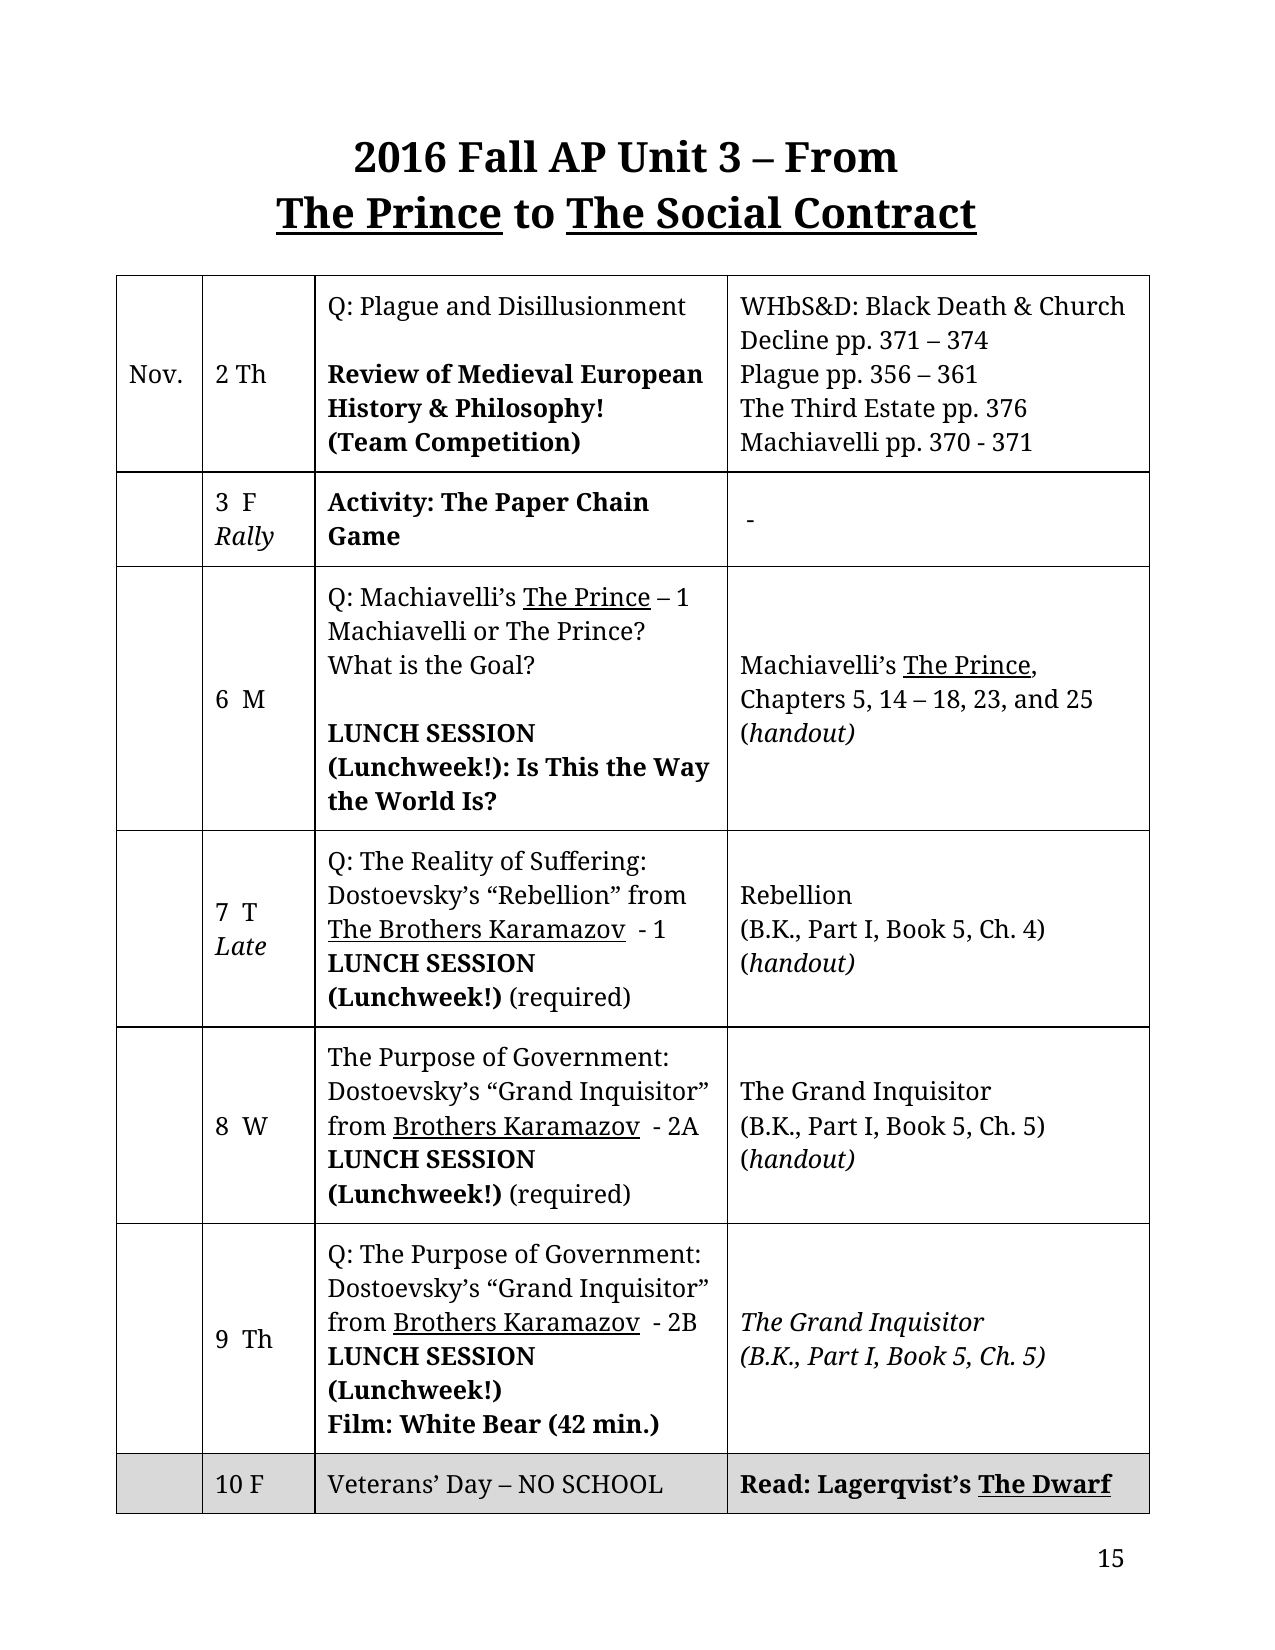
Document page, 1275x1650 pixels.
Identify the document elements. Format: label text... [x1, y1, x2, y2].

table_cell 7 T Late [203, 831, 314, 1026]
table_cell Q: The Reality of Suffering: Dostoevsky’s “Rebellion” from The Brothers Karamazov - 1 LUNCH SESSION (Lunchweek!) (required) [316, 831, 727, 1026]
table_cell Machiavelli’s The Prince, Chapters 5, 14 – 18, 23, and 25 (handout) [728, 567, 1149, 830]
table_cell The Grand Inquisitor (B.K., Part I, Book 5, Ch. 5) (handout) [728, 1028, 1149, 1223]
table_cell Read: Lagerqvist’s The Dwarf [728, 1454, 1149, 1513]
text The Prince to The Social Contract [127, 184, 1125, 241]
table_cell Rebellion (B.K., Part I, Book 5, Ch. 4) (handout) [728, 831, 1149, 1026]
table_cell [117, 1224, 202, 1453]
table_cell 10 F [203, 1454, 314, 1513]
table_cell 8 W [203, 1028, 314, 1223]
table_cell Activity: The Paper Chain Game [316, 473, 727, 566]
table_cell [117, 831, 202, 1026]
table_cell Veterans’ Day – NO SCHOOL [316, 1454, 727, 1513]
table_cell The Grand Inquisitor (B.K., Part I, Book 5, Ch. 5) [728, 1224, 1149, 1453]
table_cell Q: Machiavelli’s The Prince – 1 Machiavelli or The Prince? What is the Goal? LUNCH SESSION (Lunchweek!): Is This the Way the World Is? [316, 567, 727, 830]
table_cell Q: The Purpose of Government: Dostoevsky’s “Grand Inquisitor” from Brothers Karamazov - 2B LUNCH SESSION (Lunchweek!) Film: White Bear (42 min.) [316, 1224, 727, 1453]
table_cell The Purpose of Government: Dostoevsky’s “Grand Inquisitor” from Brothers Karamazov - 2A LUNCH SESSION (Lunchweek!) (required) [316, 1028, 727, 1223]
table_cell 9 Th [203, 1224, 314, 1453]
table_cell [117, 473, 202, 566]
table_cell [117, 567, 202, 830]
table_cell 3 F Rally [203, 473, 314, 566]
table_cell 6 M [203, 567, 314, 830]
table_header Q: Plague and Disillusionment Review of Medieval European History & Philosophy! (Team Competition) [316, 276, 727, 471]
table_cell [117, 1028, 202, 1223]
table_cell - [728, 473, 1149, 566]
table_header Nov. [117, 276, 202, 471]
table_cell [117, 1454, 202, 1513]
table_header 2 Th [203, 276, 314, 471]
text 2016 Fall AP Unit 3 – From [127, 127, 1125, 184]
table_header WHbS&D: Black Death & Church Decline pp. 371 – 374 Plague pp. 356 – 361 The Third Estate pp. 376 Machiavelli pp. 370 - 371 [728, 276, 1149, 471]
